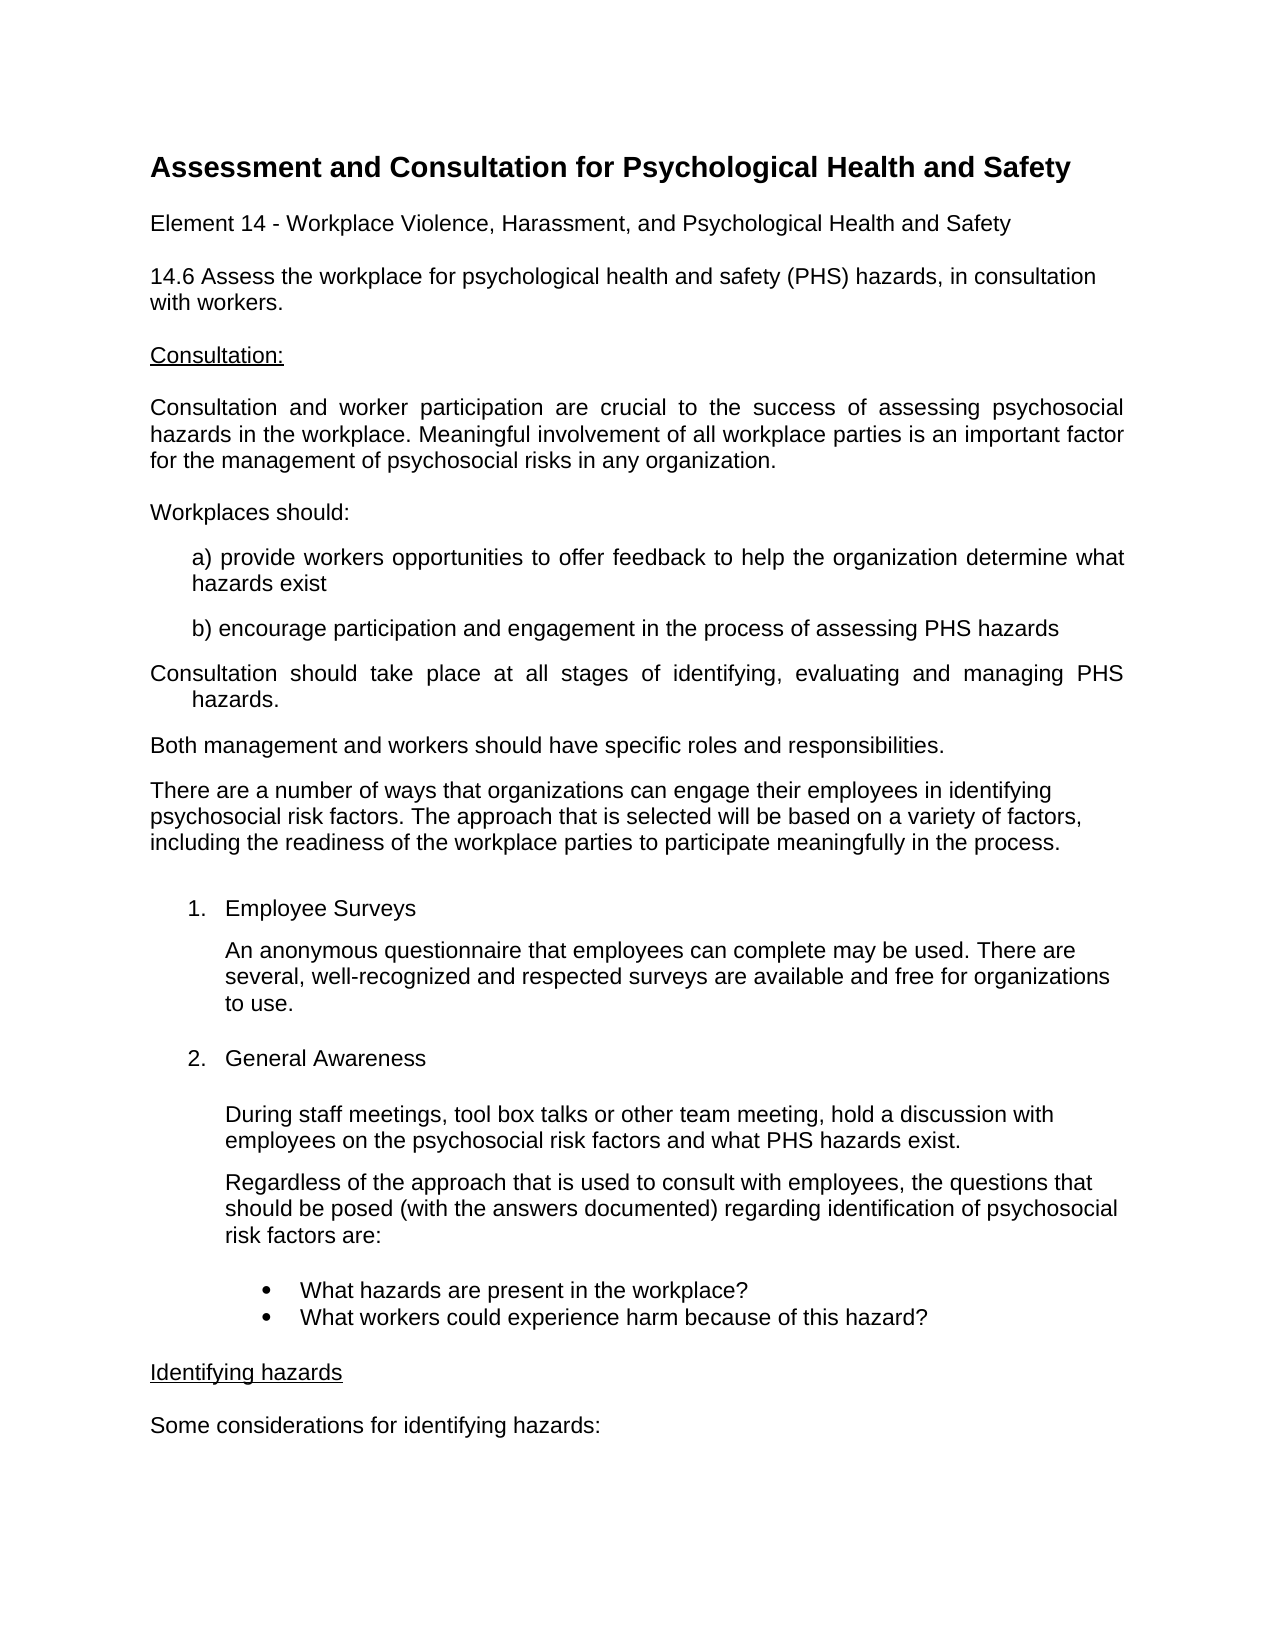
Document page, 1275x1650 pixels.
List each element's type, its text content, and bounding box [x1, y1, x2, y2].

text Consultation should take place at all stages of identifying, evaluating and managing PHS hazards. [150, 660, 1125, 713]
text Some considerations for identifying hazards: [150, 1412, 1125, 1438]
list What hazards are present in the workplace? [262, 1277, 1125, 1303]
text Consultation and worker participation are crucial to the success of assessing psychosocial hazards in the workplace. Meaningful involvement of all workplace parties is an important factor for the management of psychosocial risks in any organization. [150, 394, 1125, 473]
text During staff meetings, tool box talks or other team meeting, hold a discussion with employees on the psychosocial risk factors and what PHS hazards exist. [225, 1101, 1125, 1153]
text Both management and workers should have specific roles and responsibilities. [150, 732, 1125, 758]
list General Awareness [187, 1045, 1125, 1071]
text Consultation: [150, 342, 1125, 368]
text Assessment and Consultation for Psychological Health and Safety [150, 150, 1125, 183]
text There are a number of ways that organizations can engage their employees in identifying psychosocial risk factors. The approach that is selected will be based on a variety of factors, including the readiness of the workplace parties to participate meaningfully in the process. [150, 777, 1125, 856]
text b) encourage participation and engagement in the process of assessing PHS hazards [192, 615, 1125, 641]
text a) provide workers opportunities to offer feedback to help the organization determine what hazards exist [192, 543, 1125, 596]
text Regardless of the approach that is used to consult with employees, the questions that should be posed (with the answers documented) regarding identification of psychosocial risk factors are: [225, 1169, 1125, 1248]
text 14.6 Assess the workplace for psychological health and safety (PHS) hazards, in consultation with workers. [150, 263, 1125, 315]
text An anonymous questionnaire that employees can complete may be used. There are several, well-recognized and respected surveys are available and free for organizations to use. [225, 937, 1125, 1016]
text Element 14 - Workplace Violence, Harassment, and Psychological Health and Safety [150, 210, 1125, 236]
list What workers could experience harm because of this hazard? [262, 1303, 1125, 1330]
text Identifying hazards [150, 1359, 1125, 1385]
text Workplaces should: [150, 498, 1125, 525]
list Employee Surveys [187, 895, 1125, 921]
